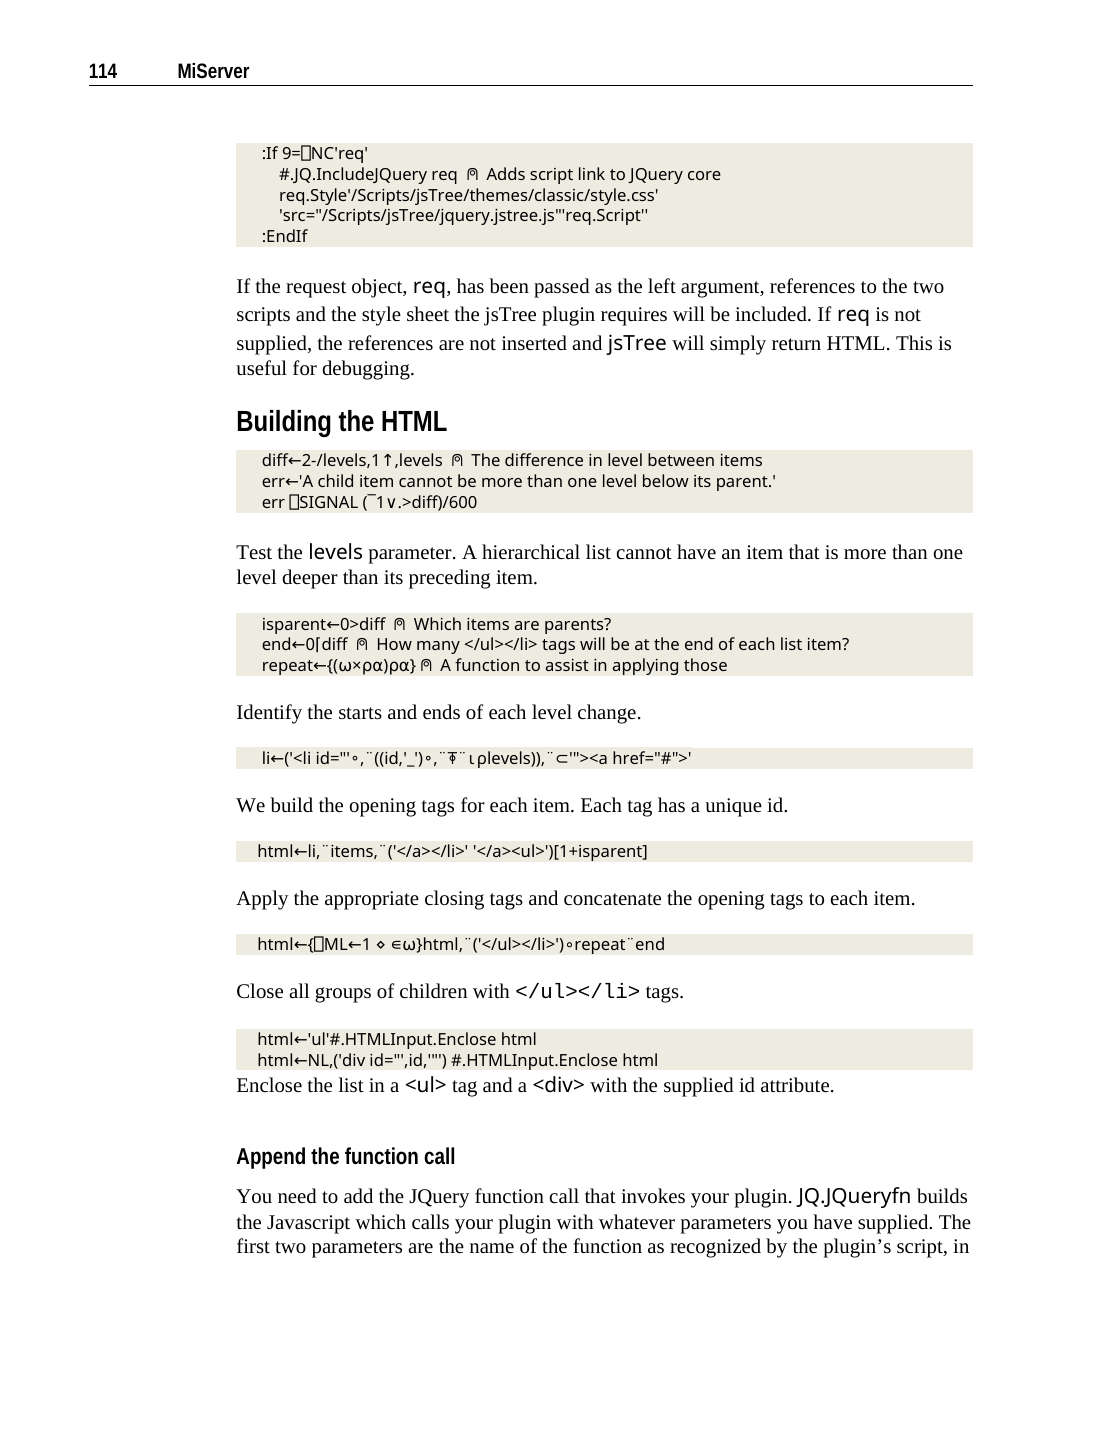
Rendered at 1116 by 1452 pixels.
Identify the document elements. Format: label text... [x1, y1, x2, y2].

text diff←2-/levels,1↑,levels ⍝ The difference in level between items [236, 450, 973, 471]
text :If 9=⎕NC'req' [236, 143, 973, 163]
text Close all groups of children with </ul></li> tags. [236, 979, 973, 1005]
text html←'ul'#.HTMLInput.Enclose html [236, 1029, 973, 1049]
text end←0⌈diff ⍝ How many </ul></li> tags will be at the end of each list item? [236, 634, 973, 655]
text Identify the starts and ends of each level change. [236, 700, 973, 724]
text html←{⎕ML←1 ⋄ ∊⍵}html,¨('</ul></li>')∘repeat¨end [236, 934, 973, 955]
text err←'A child item cannot be more than one level below its parent.' [236, 471, 973, 492]
text html←li,¨items,¨('</a></li>' '</a><ul>')[1+isparent] [236, 841, 973, 862]
text html←NL,('div id="',id,'"') #.HTMLInput.Enclose html [236, 1049, 973, 1070]
text Apply the appropriate closing tags and concatenate the opening tags to each item. [236, 886, 973, 910]
text 'src="/Scripts/jsTree/jquery.jstree.js"'req.Script'' [236, 205, 973, 226]
text li←('<li id="'∘,¨((id,'_')∘,¨⍕¨⍳⍴levels)),¨⊂'"><a href="#">' [692, 748, 973, 769]
text #.JQ.IncludeJQuery req ⍝ Adds script link to JQuery core [236, 163, 973, 184]
text req.Style'/Scripts/jsTree/themes/classic/style.css' [236, 184, 973, 205]
text If the request object, req, has been passed as the left argument, references to the two scripts and the style sheet the jsTree plugin requires will be included. If req is not supplied, the references are not inserted and jsTree will simply return HTML. This is useful for debugging. [236, 271, 973, 380]
text err ⎕SIGNAL (¯1∨.>diff)/600 [236, 492, 973, 513]
text repeat←{(⍵×⍴⍺)⍴⍺}⍝ A function to assist in applying those [236, 655, 973, 676]
text :EndIf [236, 226, 973, 247]
subtitle Append the function call [236, 1143, 973, 1169]
text Enclose the list in a <ul> tag and a <div> with the supplied id attribute. [236, 1070, 973, 1099]
text Test the levels parameter. A hierarchical list cannot have an item that is more than one level deeper than its preceding item. [236, 537, 973, 589]
text isparent←0>diff ⍝ Which items are parents? [236, 613, 973, 634]
subtitle Building the HTML [236, 404, 973, 438]
text We build the opening tags for each item. Each tag has a unique id. [236, 793, 973, 817]
